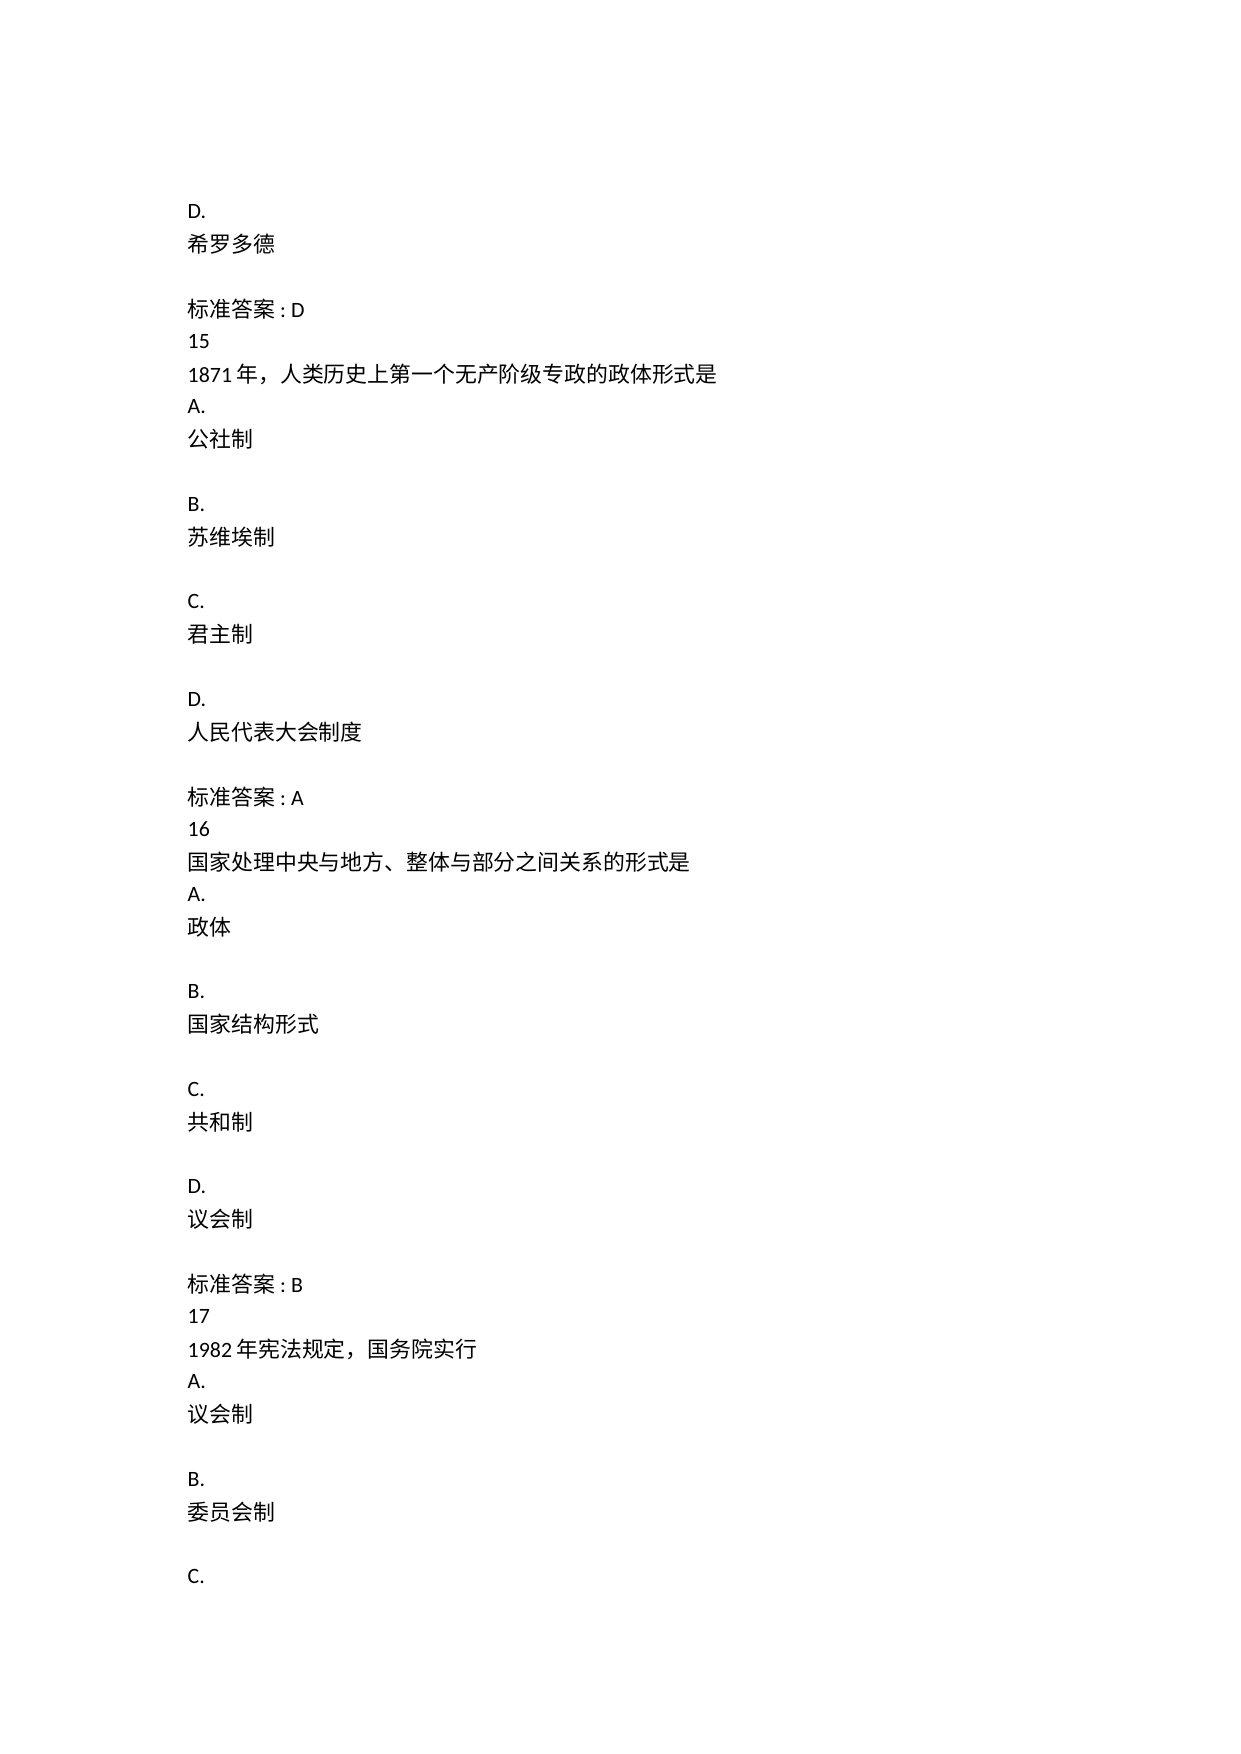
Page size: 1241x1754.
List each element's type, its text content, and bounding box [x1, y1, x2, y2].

text A. [187, 389, 1053, 422]
text C. [187, 584, 1053, 617]
text 16 [187, 812, 1053, 844]
text C. [187, 1072, 1053, 1104]
text 委员会制 [187, 1494, 1053, 1527]
text 君主制 [187, 617, 1053, 649]
text A. [187, 877, 1053, 909]
text A. [187, 1364, 1053, 1397]
text 17 [187, 1299, 1053, 1332]
text 15 [187, 324, 1053, 357]
text 标准答案 : A [187, 779, 1053, 812]
text D. [187, 194, 1053, 227]
text 公社制 [187, 422, 1053, 454]
text 国家结构形式 [187, 1007, 1053, 1039]
text B. [187, 974, 1053, 1007]
text D. [187, 1169, 1053, 1202]
text B. [187, 487, 1053, 519]
text 标准答案 : D [187, 292, 1053, 324]
text 国家处理中央与地方、整体与部分之间关系的形式是 [187, 844, 1053, 877]
text 苏维埃制 [187, 519, 1053, 552]
text 人民代表大会制度 [187, 714, 1053, 747]
text B. [187, 1462, 1053, 1494]
text 1982年宪法规定，国务院实行 [187, 1332, 1053, 1364]
text 议会制 [187, 1202, 1053, 1234]
text 共和制 [187, 1104, 1053, 1137]
text 政体 [187, 909, 1053, 942]
text C. [187, 1559, 1053, 1592]
text 希罗多德 [187, 227, 1053, 259]
text 议会制 [187, 1397, 1053, 1429]
text 标准答案 : B [187, 1267, 1053, 1299]
text 1871年，人类历史上第一个无产阶级专政的政体形式是 [187, 357, 1053, 389]
text D. [187, 682, 1053, 714]
